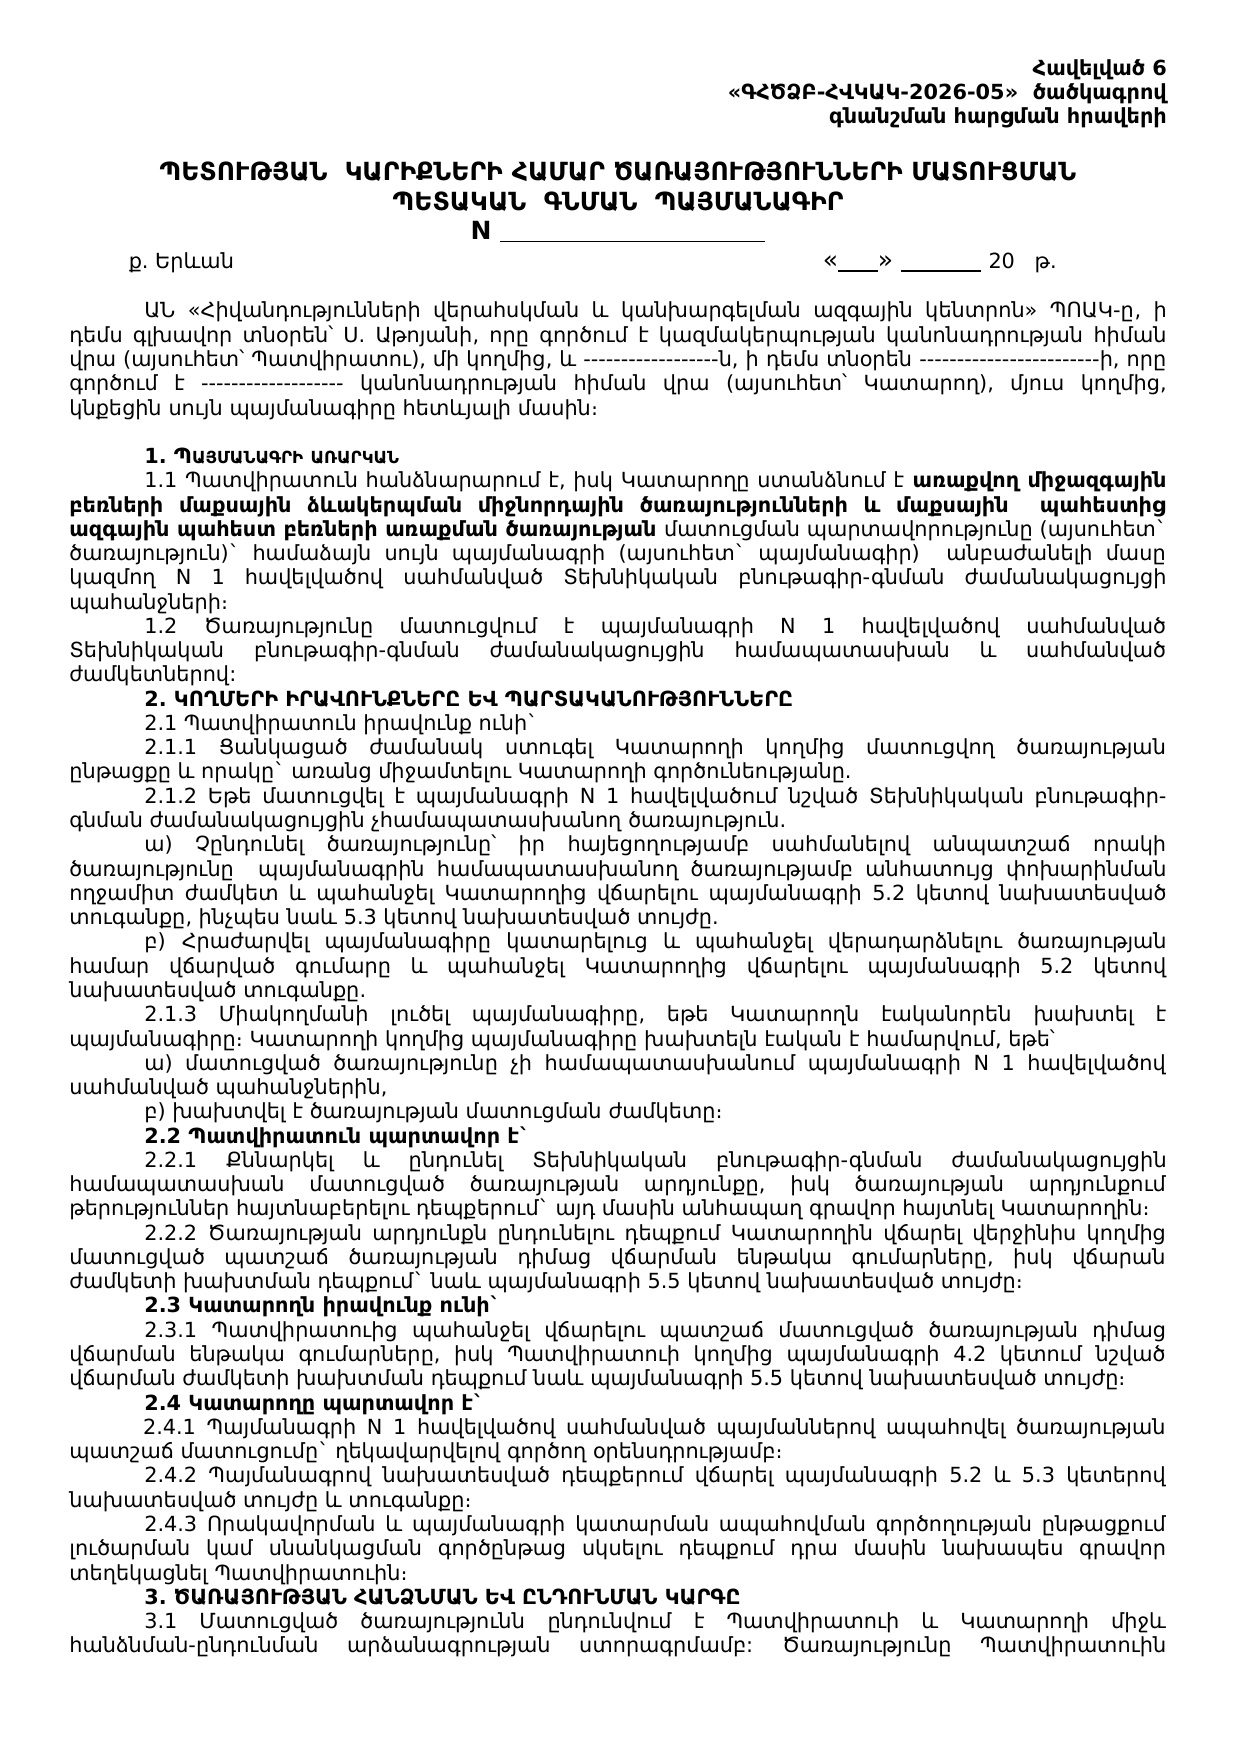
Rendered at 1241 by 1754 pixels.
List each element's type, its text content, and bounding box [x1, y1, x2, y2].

text 2.1 Պատվիրատուն իրավունք ունի` [69, 711, 1167, 735]
text N [54, 216, 1167, 245]
text 1.2 Ծառայությունը մատուցվում է պայմանագրի N 1 հավելվածով սահմանված Տեխնիկական բնութագիր-գնման ժամանակացույցին համապատասխան և սահմանված ժամկետներով: [69, 614, 1167, 687]
text բ) խախտվել է ծառայության մատուցման ժամկետը։ [69, 1099, 1167, 1124]
text 2.2.1 Քննարկել և ընդունել Տեխնիկական բնութագիր-գնման ժամանակացույցին համապատասխան մատուցված ծառայության արդյունքը, իսկ ծառայության արդյունքում թերություններ հայտնաբերելու դեպքերում` այդ մասին անհապաղ գրավոր հայտնել Կատարողին։ [69, 1148, 1167, 1221]
text ա) մատուցված ծառայությունը չի համապատասխանում պայմանագրի N 1 հավելվածով սահմանված պահանջներին, [69, 1051, 1167, 1099]
text 2.1.2 Եթե մատուցվել է պայմանագրի N 1 հավելվածում նշված Տեխնիկական բնութագիր-գնման ժամանակացույցին չհամապատասխանող ծառայություն. [69, 784, 1167, 832]
text 2.4 Կատարողը պարտավոր է` [69, 1391, 1167, 1415]
text 2.4.2 Պայմանագրով նախատեսված դեպքերում վճարել պայմանագրի 5.2 և 5.3 կետերով նախատեսված տույժը և տուգանքը։ [69, 1463, 1167, 1512]
text 2.2 Պատվիրատուն պարտավոր է` [69, 1124, 1167, 1148]
text 2.1.1 Ցանկացած ժամանակ ստուգել Կատարողի կողմից մատուցվող ծառայության ընթացքը և որակը` առանց միջամտելու Կատարողի գործունեությանը. [69, 735, 1167, 784]
text 2.4.1 Պայմանագրի N 1 հավելվածով սահմանված պայմաններով ապահովել ծառայության պատշաճ մատուցումը` ղեկավարվելով գործող օրենսդրությամբ։ [69, 1415, 1167, 1463]
text 2.3.1 Պատվիրատուից պահանջել վճարելու պատշաճ մատուցված ծառայության դիմաց վճարման ենթակա գումարները, իսկ Պատվիրատուի կողմից պայմանագրի 4.2 կետում նշված վճարման ժամկետի խախտման դեպքում նաև պայմանագրի 5.5 կետով նախատեսված տույժը։ [69, 1318, 1167, 1391]
text ք. Երևան « » 20 թ. [69, 245, 1167, 274]
text 2.2.2 Ծառայության արդյունքն ընդունելու դեպքում Կատարողին վճարել վերջինիս կողմից մատուցված պատշաճ ծառայության դիմաց վճարման ենթակա գումարները, իսկ վճարան ժամկետի խախտման դեպքում` նաև պայմանագրի 5.5 կետով նախատեսված տույժը։ [69, 1221, 1167, 1293]
text ՊԵՏԱԿԱՆ ԳՆՄԱՆ ՊԱՅՄԱՆԱԳԻՐ [54, 187, 1167, 216]
text «ԳՀԾՁԲ-ՀՎԿԱԿ-2026-05» ծածկագրով [69, 80, 1167, 104]
text Հավելված 6 [69, 56, 1167, 80]
text ՊԵՏՈՒԹՅԱՆ ԿԱՐԻՔՆԵՐԻ ՀԱՄԱՐ ԾԱՌԱՅՈՒԹՅՈՒՆՆԵՐԻ ՄԱՏՈՒՑՄԱՆ [54, 157, 1167, 187]
text 1.1 Պատվիրատուն հանձնարարում է, իսկ Կատարողը ստանձնում է առաքվող միջազգային բեռների մաքսային ձևակերպման միջնորդային ծառայությունների և մաքսային պահեստից ազգային պահեստ բեռների առաքման ծառայության մատուցման պարտավորությունը (այսուհետ` ծառայություն)` համաձայն սույն պայմանագրի (այսուհետ` պայմանագիր) անբաժանելի մասը կազմող N 1 հավելվածով սահմանված Տեխնիկական բնութագիր-գնման ժամանակացույցի պահանջների։ [69, 468, 1167, 614]
text գնանշման հարցման հրավերի [69, 104, 1167, 128]
text 2.1.3 Միակողմանի լուծել պայմանագիրը, եթե Կատարողն էականորեն խախտել է պայմանագիրը։ Կատարողի կողմից պայմանագիրը խախտելն էական է համարվում, եթե՝ [69, 1002, 1167, 1051]
text 2. ԿՈՂՄԵՐԻ ԻՐԱՎՈՒՆՔՆԵՐԸ ԵՎ ՊԱՐՏԱԿԱՆՈՒԹՅՈՒՆՆԵՐԸ [69, 687, 1167, 711]
text 2.3 Կատարողն իրավունք ունի` [69, 1293, 1167, 1318]
text 2.4.3 Որակավորման և պայմանագրի կատարման ապահովման գործողության ընթացքում լուծարման կամ սնանկացման գործընթաց սկսելու դեպքում դրա մասին նախապես գրավոր տեղեկացնել Պատվիրատուին։ [69, 1512, 1167, 1585]
text 3. ԾԱՌԱՅՈՒԹՅԱՆ ՀԱՆՁՆՄԱՆ ԵՎ ԸՆԴՈՒՆՄԱՆ ԿԱՐԳԸ [69, 1585, 1167, 1609]
text 1. Պայմանագրի առարկան [69, 444, 1167, 468]
text ԱՆ «Հիվանդությունների վերահսկման և կանխարգելման ազգային կենտրոն» ՊՈԱԿ-ը, ի դեմս գլխավոր տնօրեն՝ Ս. Աթոյանի, որը գործում է կազմակերպության կանոնադրության հիման վրա (այսուհետ՝ Պատվիրատու), մի կողմից, և ------------------ն, ի դեմս տնօրեն ------------------------ի, որը գործում է ------------------- կանոնադրության հիման վրա (այսուհետ՝ Կատարող), մյուս կողմից, կնքեցին սույն պայմանագիրը հետևյալի մասին։ [69, 298, 1167, 420]
text ա) Չընդունել ծառայությունը՝ իր հայեցողությամբ սահմանելով անպատշաճ որակի ծառայությունը պայմանագրին համապատասխանող ծառայությամբ անհատույց փոխարինման ողջամիտ ժամկետ և պահանջել Կատարողից վճարելու պայմանագրի 5.2 կետով նախատեսված տուգանքը, ինչպես նաև 5.3 կետով նախատեսված տույժը. [69, 832, 1167, 929]
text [69, 1609, 1167, 1658]
text բ) Հրաժարվել պայմանագիրը կատարելուց և պահանջել վերադարձնելու ծառայության համար վճարված գումարը և պահանջել Կատարողից վճարելու պայմանագրի 5.2 կետով նախատեսված տուգանքը. [69, 929, 1167, 1002]
